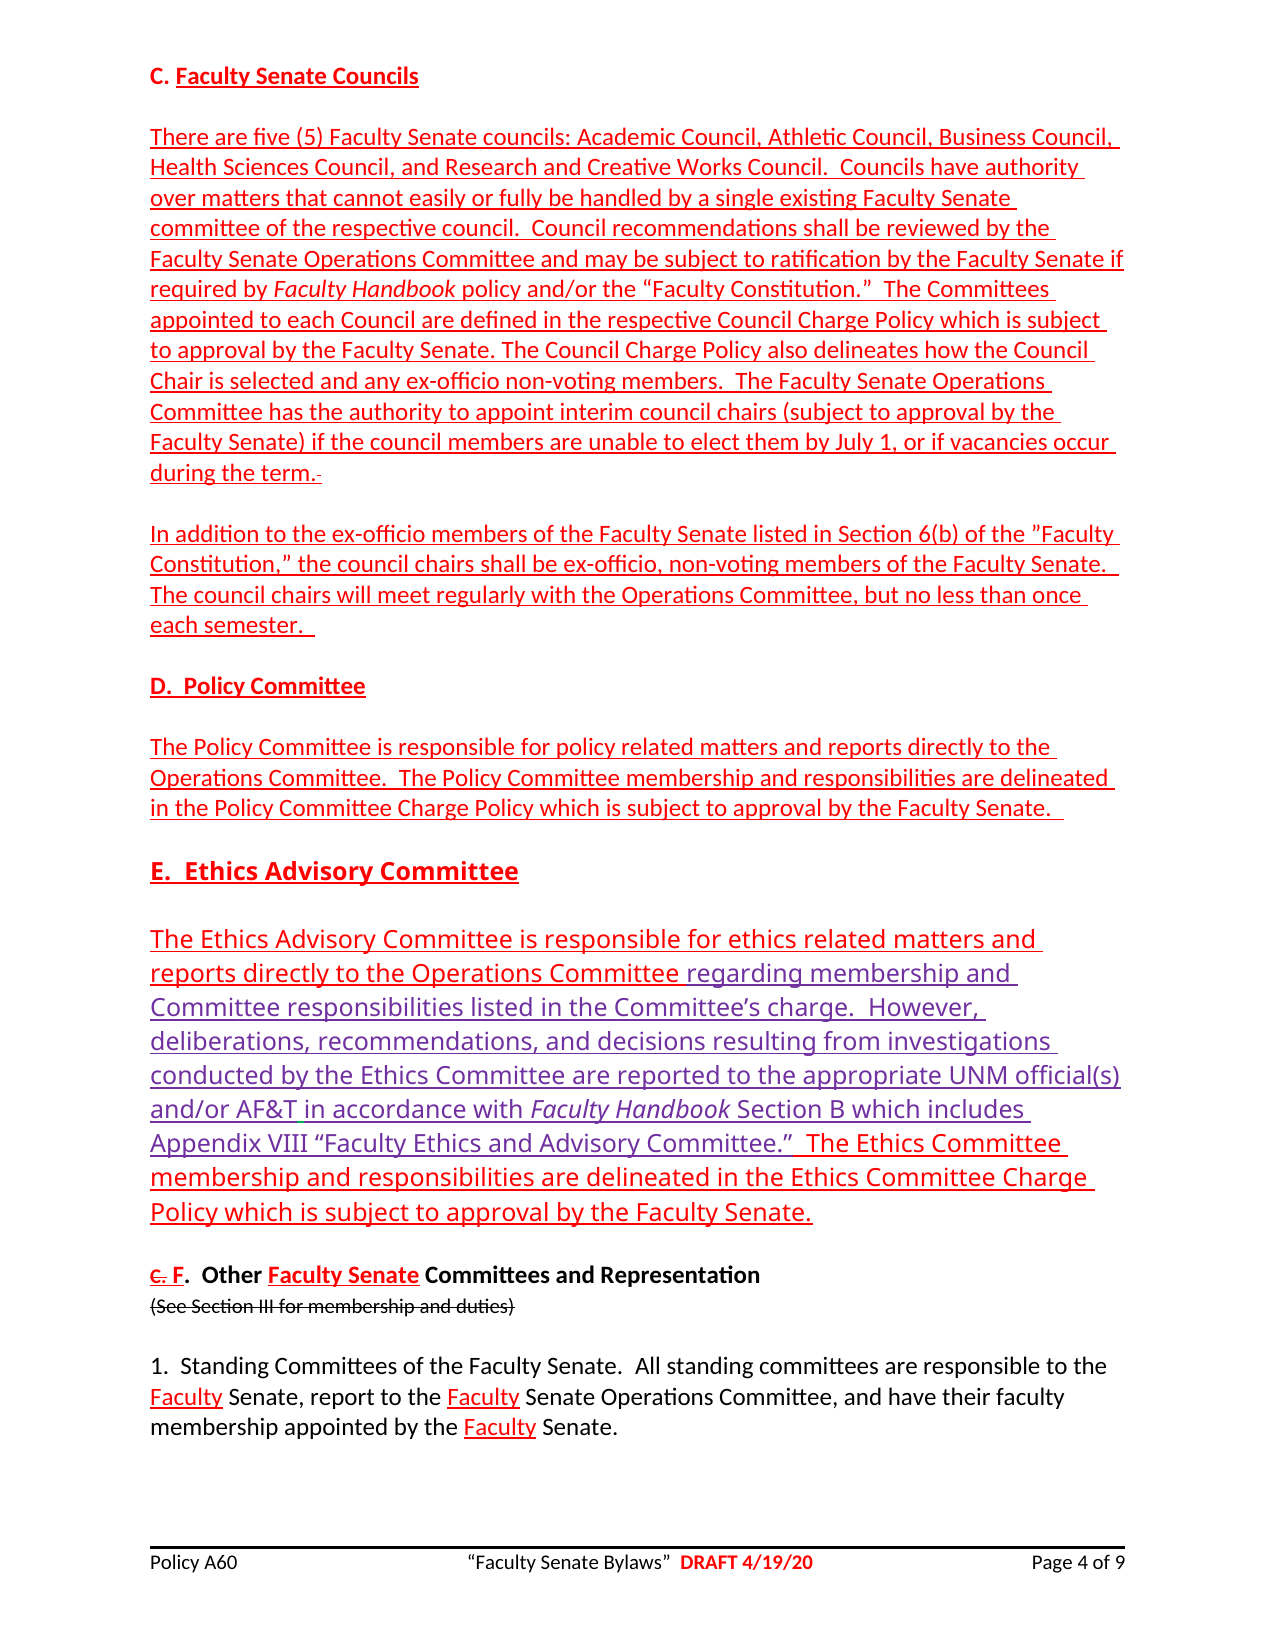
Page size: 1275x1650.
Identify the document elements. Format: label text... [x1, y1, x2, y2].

text In addition to the ex-officio members of the Faculty Senate listed in Section 6(b) of the ”Faculty Constitution,” the council chairs shall be ex-officio, non-voting members of the Faculty Senate. The council chairs will meet regularly with the Operations Committee, but no less than once each semester. [150, 518, 1125, 640]
text C. F. Other Faculty Senate Committees and Representation (See Section III for membership and duties) [150, 1259, 1125, 1320]
text The Ethics Advisory Committee is responsible for ethics related matters and reports directly to the Operations Committee regarding membership and Committee responsibilities listed in the Committee’s charge. However, deliberations, recommendations, and decisions resulting from investigations conducted by the Ethics Committee are reported to the appropriate UNM official(s) and/or AF&T in accordance with Faculty Handbook Section B which includes Appendix VIII “Faculty Ethics and Advisory Committee.” The Ethics Committee membership and responsibilities are delineated in the Ethics Committee Charge Policy which is subject to approval by the Faculty Senate. [150, 922, 1125, 1228]
text C. Faculty Senate Councils [150, 60, 1125, 91]
text There are five (5) Faculty Senate councils: Academic Council, Athletic Council, Business Council, Health Sciences Council, and Research and Creative Works Council. Councils have authority over matters that cannot easily or fully be handled by a single existing Faculty Senate committee of the respective council. Council recommendations shall be reviewed by the Faculty Senate Operations Committee and may be subject to ratification by the Faculty Senate if required by Faculty Handbook policy and/or the “Faculty Constitution.” The Committees appointed to each Council are defined in the respective Council Charge Policy which is subject to approval by the Faculty Senate. The Council Charge Policy also delineates how the Council Chair is selected and any ex-officio non-voting members. The Faculty Senate Operations Committee has the authority to appoint interim council chairs (subject to approval by the Faculty Senate) if the council members are unable to elect them by July 1, or if vacancies occur during the term. [150, 121, 1125, 487]
text The Policy Committee is responsible for policy related matters and reports directly to the Operations Committee. The Policy Committee membership and responsibilities are delineated in the Policy Committee Charge Policy which is subject to approval by the Faculty Senate. [150, 731, 1125, 823]
text E. Ethics Advisory Committee [150, 853, 1125, 888]
text 1. Standing Committees of the Faculty Senate. All standing committees are responsible to the Faculty Senate, report to the Faculty Senate Operations Committee, and have their faculty membership appointed by the Faculty Senate. [150, 1320, 1125, 1442]
text D. Policy Committee [150, 670, 1125, 701]
